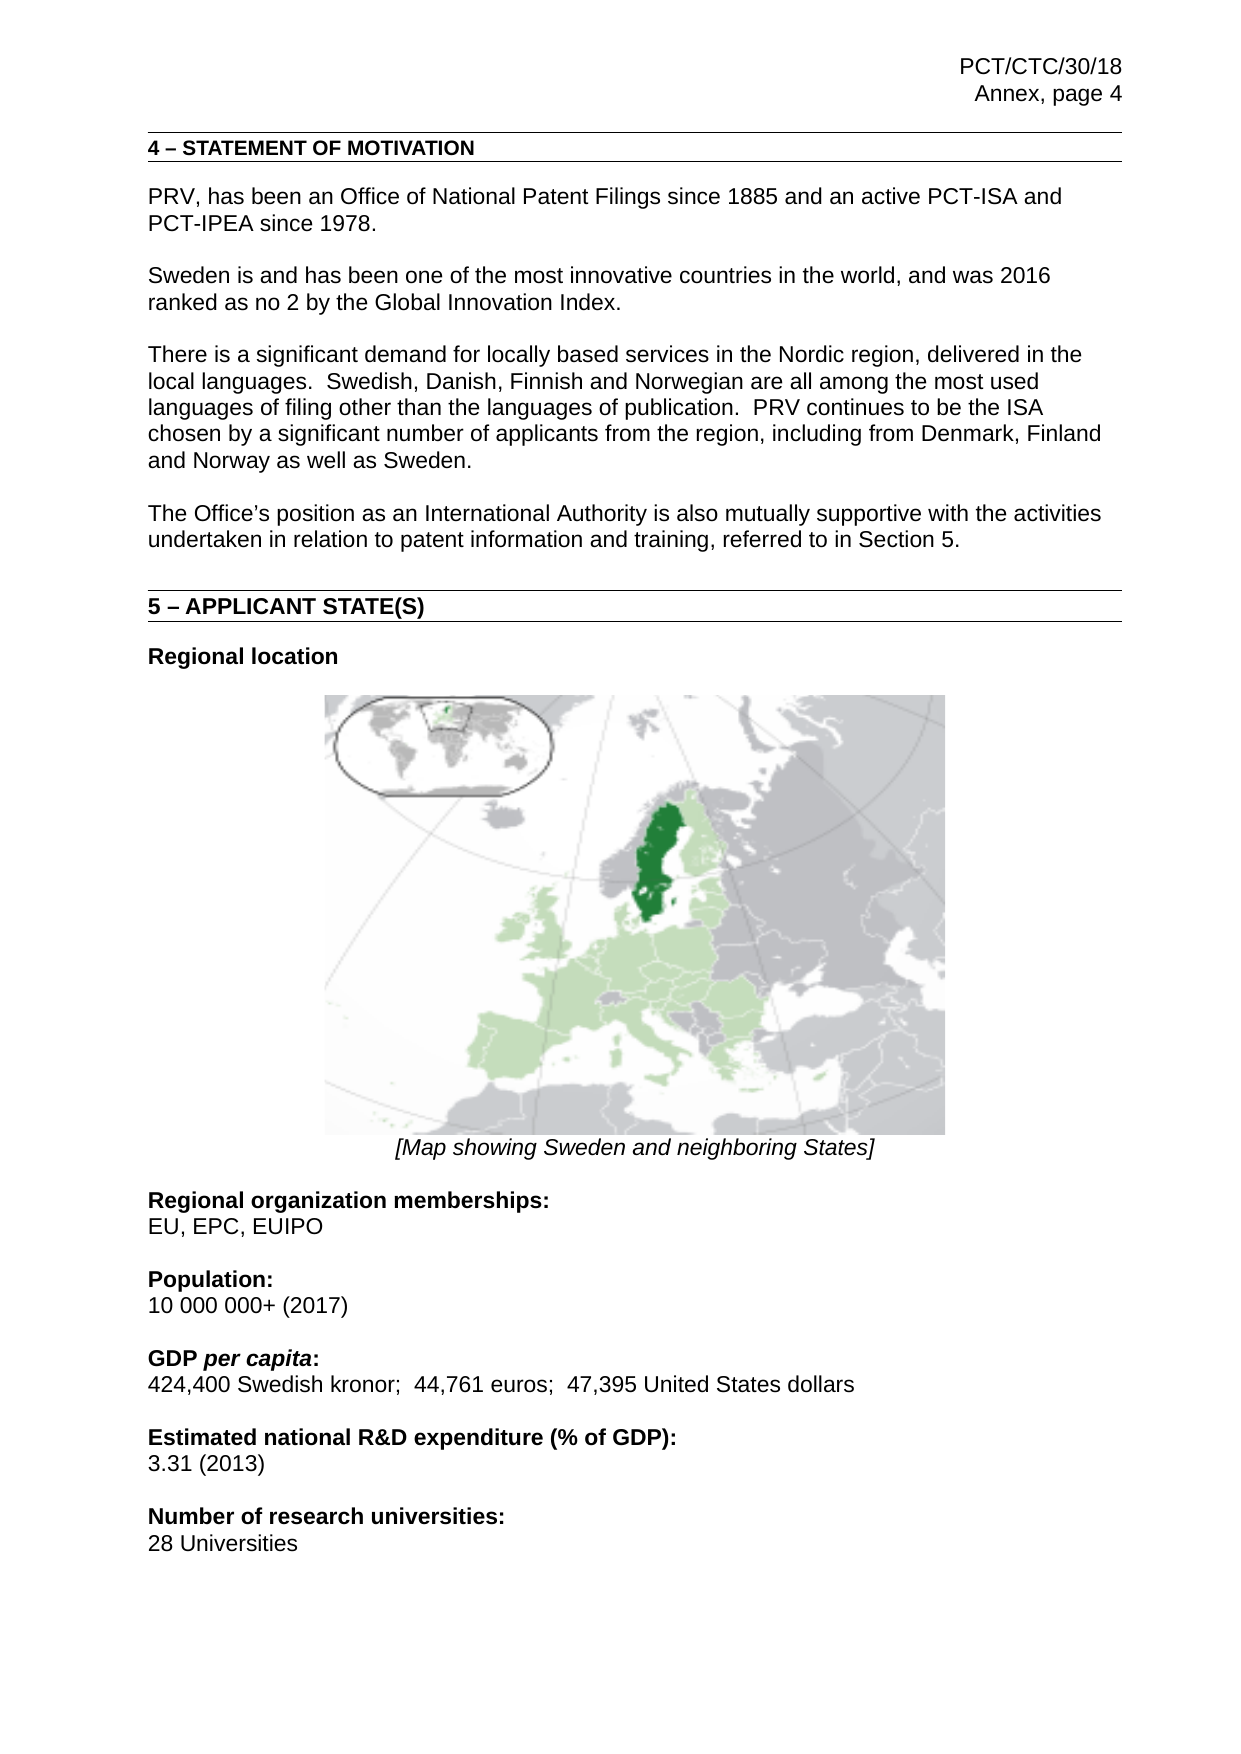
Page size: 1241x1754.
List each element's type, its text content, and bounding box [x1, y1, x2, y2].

text PRV, has been an Office of National Patent Filings since 1885 and an active PCT-ISA and PCT-IPEA since 1978. [148, 183, 1122, 236]
text 424,400 Swedish kronor; 44,761 euros; 47,395 United States dollars [148, 1371, 1122, 1398]
text 10 000 000+ (2017) [148, 1292, 1122, 1319]
text Estimated national R&D expenditure (% of GDP): [148, 1424, 1122, 1450]
text GDP per capita: [148, 1345, 1122, 1371]
text 3.31 (2013) [148, 1450, 1122, 1477]
text Regional organization memberships: [148, 1187, 1122, 1213]
picture [324, 695, 946, 1135]
text There is a significant demand for locally based services in the Nordic region, delivered in the local languages. Swedish, Danish, Finnish and Norwegian are all among the most used languages of filing other than the languages of publication. PRV continues to be the ISA chosen by a significant number of applicants from the region, including from Denmark, Finland and Norway as well as Sweden. [148, 341, 1122, 473]
text [Map showing Sweden and neighboring States] [148, 1134, 1122, 1161]
text Regional location [148, 643, 1122, 669]
text 28 Universities [148, 1529, 1122, 1556]
text Number of research universities: [148, 1503, 1122, 1529]
text EU, EPC, EUIPO [148, 1213, 1122, 1239]
text The Office’s position as an International Authority is also mutually supportive with the activities undertaken in relation to patent information and training, referred to in Section 5. [148, 499, 1122, 552]
subtitle 4 – Statement of Motivation [148, 133, 1122, 161]
subtitle 5 – Applicant State(s) [148, 591, 1122, 621]
text Population: [148, 1266, 1122, 1292]
text Sweden is and has been one of the most innovative countries in the world, and was 2016 ranked as no 2 by the Global Innovation Index. [148, 262, 1122, 315]
